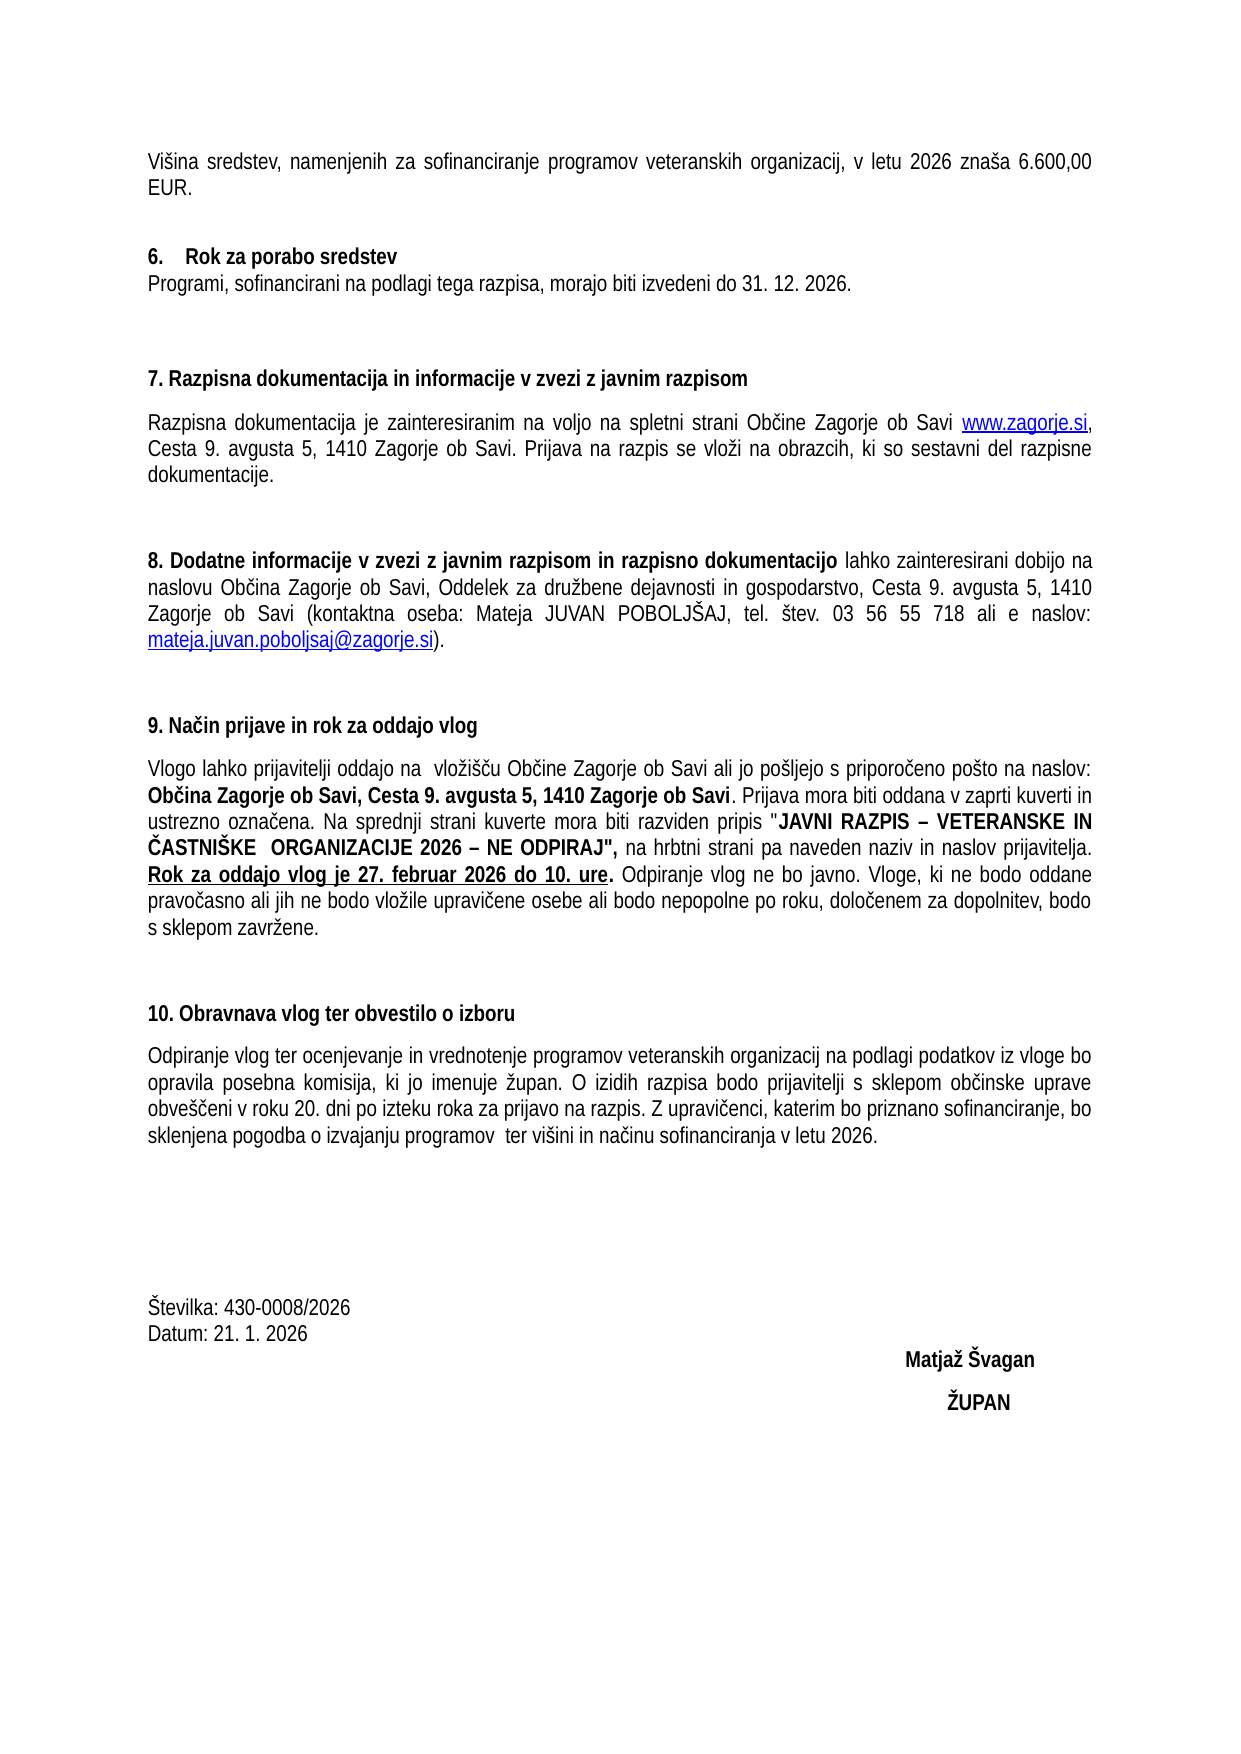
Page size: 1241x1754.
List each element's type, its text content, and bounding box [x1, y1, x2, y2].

text Matjaž Švagan [738, 1346, 1093, 1373]
text Odpiranje vlog ter ocenjevanje in vrednotenje programov veteranskih organizacij na podlagi podatkov iz vloge bo opravila posebna komisija, ki jo imenuje župan. O izidih razpisa bodo prijavitelji s sklepom občinske uprave obveščeni v roku 20. dni po izteku roka za prijavo na razpis. Z upravičenci, katerim bo priznano sofinanciranje, bo sklenjena pogodba o izvajanju programov ter višini in načinu sofinanciranja v letu 2026. [148, 1042, 1093, 1148]
text Višina sredstev, namenjenih za sofinanciranje programov veteranskih organizacij, v letu 2026 znaša 6.600,00 EUR. [148, 148, 1093, 200]
text 10. Obravnava vlog ter obvestilo o izboru [148, 999, 1093, 1026]
text Razpisna dokumentacija je zainteresiranim na voljo na spletni strani Občine Zagorje ob Savi www.zagorje.si, Cesta 9. avgusta 5, 1410 Zagorje ob Savi. Prijava na razpis se vloži na obrazcih, ki so sestavni del razpisne dokumentacije. [148, 408, 1093, 487]
text Številka: 430-0008/2026 [148, 1294, 1093, 1320]
text 7. Razpisna dokumentacija in informacije v zvezi z javnim razpisom [148, 365, 1093, 392]
text 9. Način prijave in rok za oddajo vlog [148, 712, 1093, 739]
text 8. Dodatne informacije v zvezi z javnim razpisom in razpisno dokumentacijo lahko zainteresirani dobijo na naslovu Občina Zagorje ob Savi, Oddelek za družbene dejavnosti in gospodarstvo, Cesta 9. avgusta 5, 1410 Zagorje ob Savi (kontaktna oseba: Mateja JUVAN POBOLJŠAJ, tel. štev. 03 56 55 718 ali e naslov: mateja.juvan.poboljsaj@zagorje.si). [148, 547, 1093, 653]
text Datum: 21. 1. 2026 [148, 1320, 1093, 1346]
text ŽUPAN [148, 1389, 1093, 1416]
text Vlogo lahko prijavitelji oddajo na vložišču Občine Zagorje ob Savi ali jo pošljejo s priporočeno pošto na naslov: Občina Zagorje ob Savi, Cesta 9. avgusta 5, 1410 Zagorje ob Savi. Prijava mora biti oddana v zaprti kuverti in ustrezno označena. Na sprednji strani kuverte mora biti razviden pripis "JAVNI RAZPIS – VETERANSKE IN ČASTNIŠKE ORGANIZACIJE 2026 – NE ODPIRAJ", na hrbtni strani pa naveden naziv in naslov prijavitelja. Rok za oddajo vlog je 27. februar 2026 do 10. ure. Odpiranje vlog ne bo javno. Vloge, ki ne bodo oddane pravočasno ali jih ne bodo vložile upravičene osebe ali bodo nepopolne po roku, določenem za dopolnitev, bodo s sklepom zavržene. [148, 755, 1093, 940]
text Programi, sofinancirani na podlagi tega razpisa, morajo biti izvedeni do 31. 12. 2026. [148, 270, 1121, 296]
list Rok za porabo sredstev [148, 243, 1093, 270]
